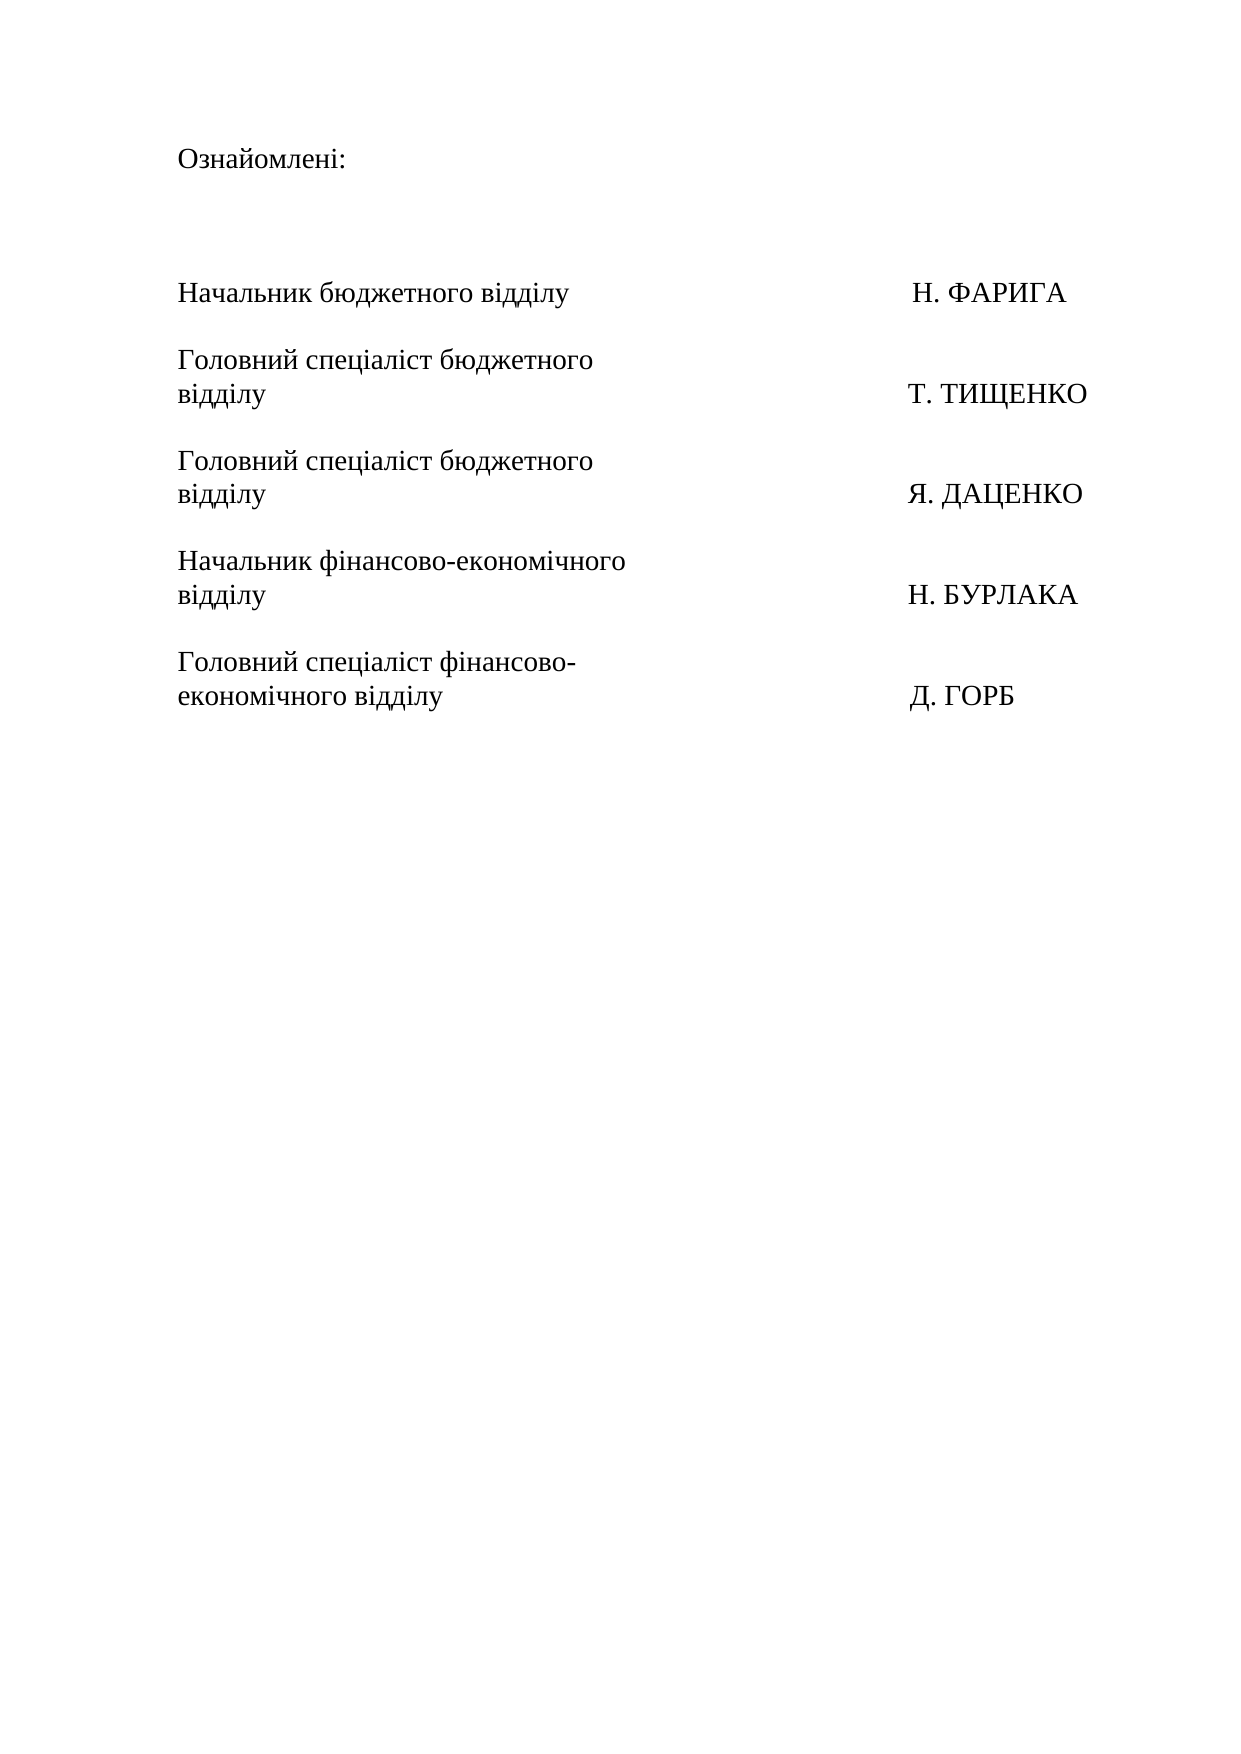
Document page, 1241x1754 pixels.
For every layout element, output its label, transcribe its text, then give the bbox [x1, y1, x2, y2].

text економічного відділу Д. ГОРБ [177, 678, 1122, 711]
text Головний спеціаліст фінансово- [177, 644, 1122, 678]
text Головний спеціаліст бюджетного [177, 342, 1122, 376]
text Головний спеціаліст бюджетного [177, 443, 1122, 476]
text відділу Я. ДАЦЕНКО [177, 476, 1122, 510]
text Ознайомлені: [177, 141, 1122, 174]
text Начальник бюджетного відділу Н. ФАРИГА [177, 275, 1122, 309]
text відділу Н. БУРЛАКА [177, 577, 1122, 611]
text Начальник фінансово-економічного [177, 543, 1122, 577]
text відділу Т. ТИЩЕНКО [177, 376, 1122, 409]
